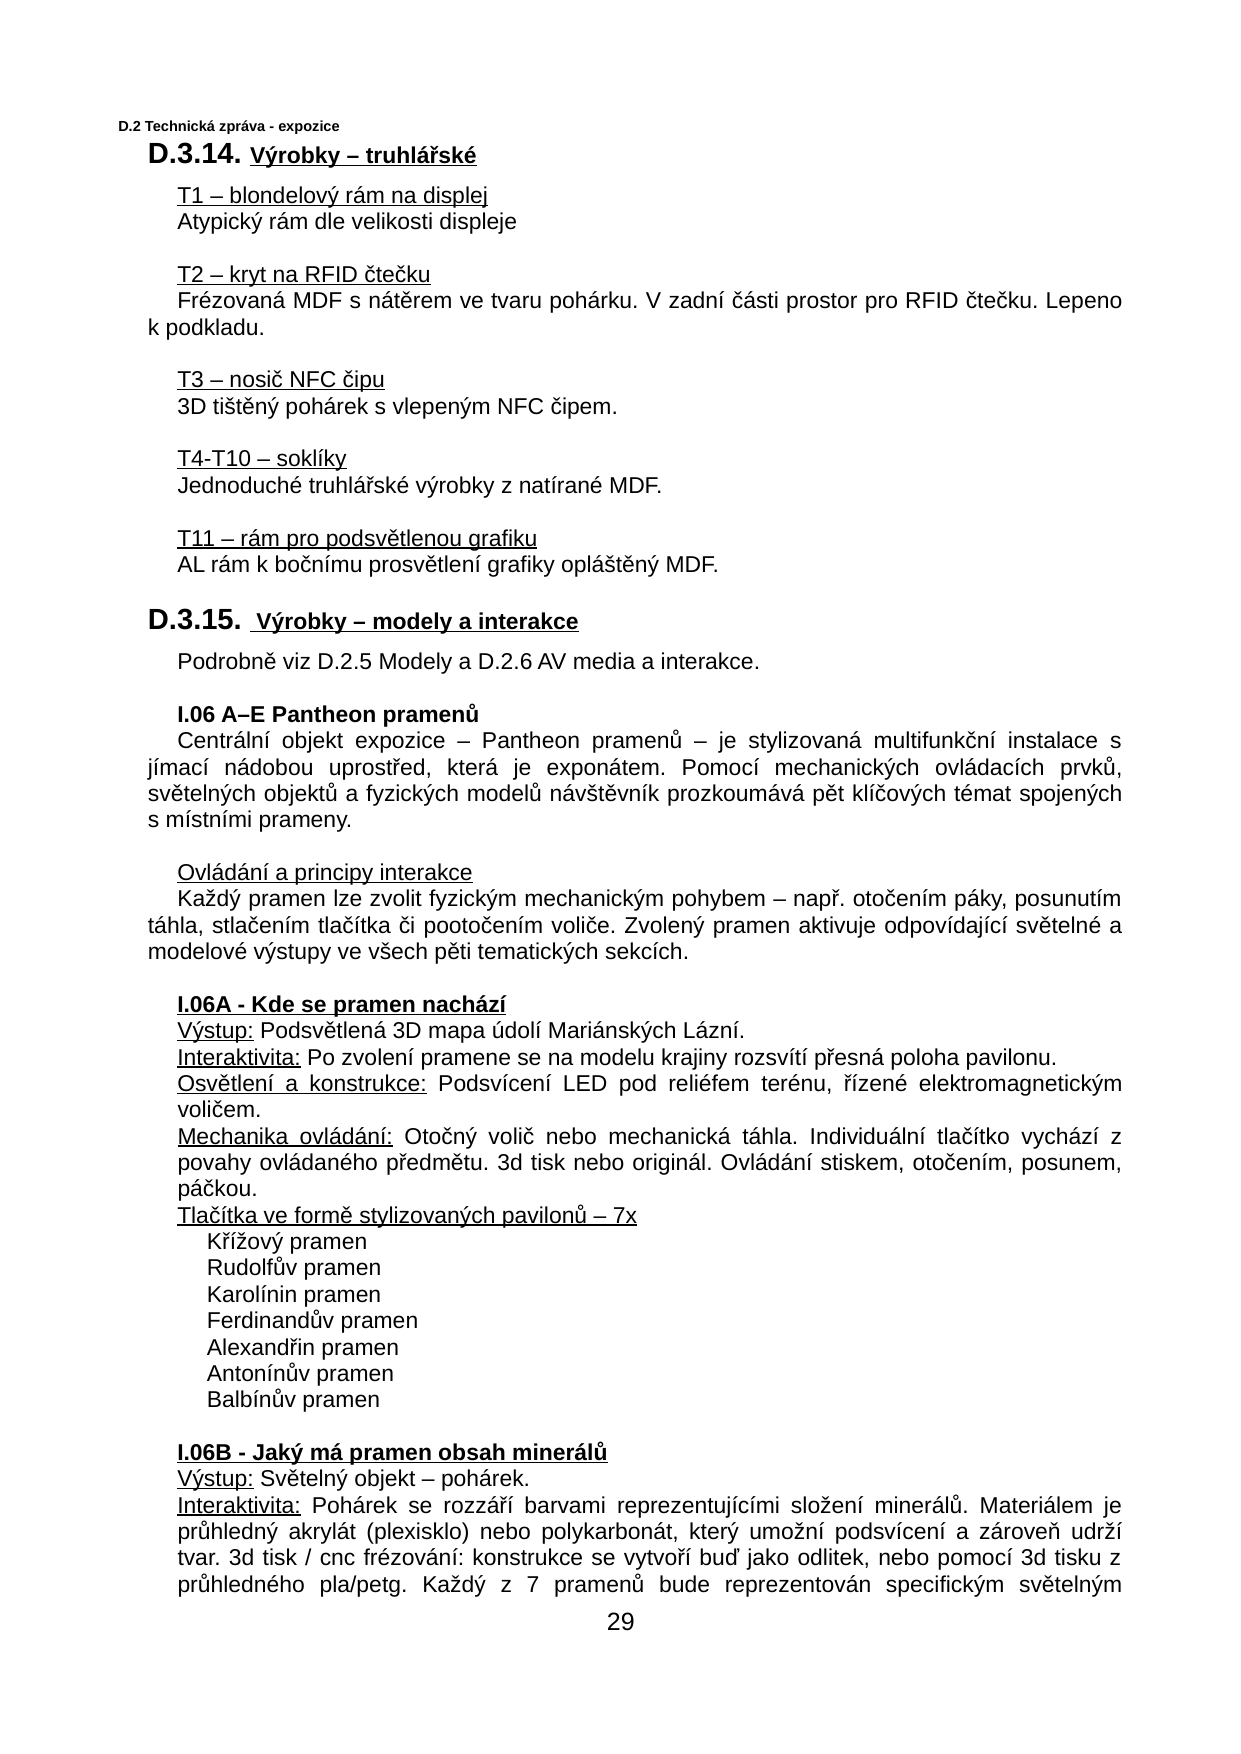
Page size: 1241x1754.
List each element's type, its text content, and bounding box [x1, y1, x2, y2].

text Mechanika ovládání: Otočný volič nebo mechanická táhla. Individuální tlačítko vychází z povahy ovládaného předmětu. 3d tisk nebo originál. Ovládání stiskem, otočením, posunem, páčkou. [177, 1123, 1123, 1202]
text Antonínův pramen [177, 1360, 1123, 1386]
text AL rám k bočnímu prosvětlení grafiky opláštěný MDF. [148, 551, 1123, 577]
text I.06A - Kde se pramen nachází [148, 991, 1123, 1017]
text T3 – nosič NFC čipu [148, 366, 1123, 393]
text Ovládání a principy interakce [148, 859, 1123, 885]
text Karolínin pramen [177, 1281, 1123, 1307]
text T2 – kryt na RFID čtečku [148, 261, 1123, 287]
subtitle Výrobky – truhlářské [148, 136, 1123, 169]
text Rudolfův pramen [177, 1254, 1123, 1281]
text Osvětlení a konstrukce: Podsvícení LED pod reliéfem terénu, řízené elektromagnetickým voličem. [177, 1070, 1123, 1123]
text Frézovaná MDF s nátěrem ve tvaru pohárku. V zadní části prostor pro RFID čtečku. Lepeno k podkladu. [148, 287, 1123, 340]
text Jednoduché truhlářské výrobky z natírané MDF. [148, 472, 1123, 498]
text 3D tištěný pohárek s vlepeným NFC čipem. [148, 393, 1123, 419]
text Křížový pramen [177, 1228, 1123, 1254]
text Balbínův pramen [177, 1386, 1123, 1412]
text Tlačítka ve formě stylizovaných pavilonů – 7x [148, 1202, 1123, 1228]
text T1 – blondelový rám na displej [148, 182, 1123, 208]
text Alexandřin pramen [177, 1333, 1123, 1360]
text Každý pramen lze zvolit fyzickým mechanickým pohybem – např. otočením páky, posunutím táhla, stlačením tlačítka či pootočením voliče. Zvolený pramen aktivuje odpovídající světelné a modelové výstupy ve všech pěti tematických sekcích. [148, 885, 1123, 964]
text Interaktivita: Po zvolení pramene se na modelu krajiny rozsvítí přesná poloha pavilonu. [148, 1043, 1123, 1070]
text T4-T10 – soklíky [148, 445, 1123, 472]
text Výstup: Světelný objekt – pohárek. [148, 1465, 1123, 1492]
subtitle Výrobky – modely a interakce [148, 602, 1123, 636]
text Ferdinandův pramen [177, 1307, 1123, 1333]
text Atypický rám dle velikosti displeje [148, 208, 1123, 234]
text I.06B - Jaký má pramen obsah minerálů [148, 1439, 1123, 1465]
text Centrální objekt expozice – Pantheon pramenů – je stylizovaná multifunkční instalace s jímací nádobou uprostřed, která je exponátem. Pomocí mechanických ovládacích prvků, světelných objektů a fyzických modelů návštěvník prozkoumává pět klíčových témat spojených s místními prameny. [148, 727, 1123, 833]
text Podrobně viz D.2.5 Modely a D.2.6 AV media a interakce. [148, 648, 1123, 674]
text T11 – rám pro podsvětlenou grafiku [148, 524, 1123, 551]
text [177, 1492, 1123, 1597]
text Výstup: Podsvětlená 3D mapa údolí Mariánských Lázní. [148, 1017, 1123, 1043]
text I.06 A–E Pantheon pramenů [148, 701, 1123, 727]
